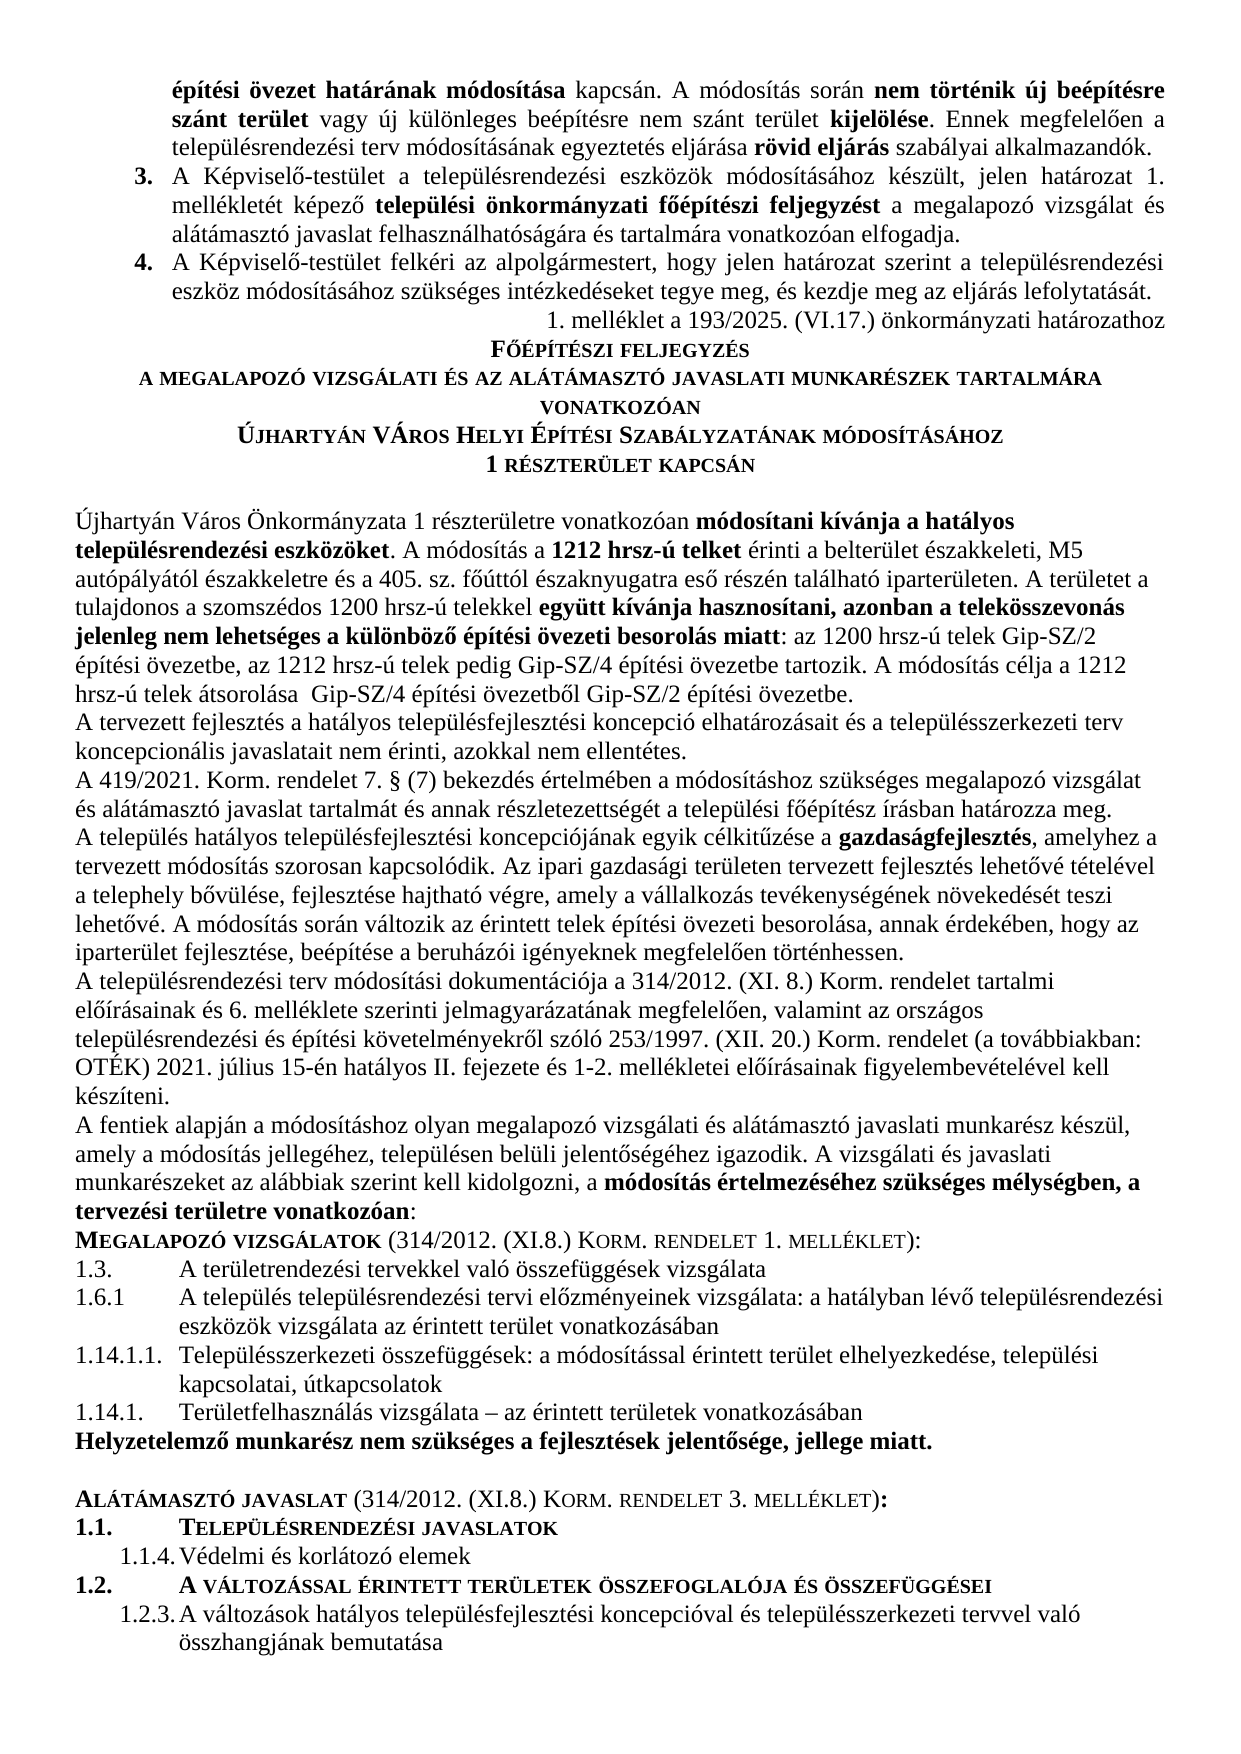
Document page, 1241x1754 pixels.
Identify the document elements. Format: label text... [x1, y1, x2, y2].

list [134, 75, 1165, 161]
text A tervezett fejlesztés a hatályos településfejlesztési koncepció elhatározásait és a településszerkezeti terv koncepcionális javaslatait nem érinti, azokkal nem ellentétes. [75, 707, 1165, 765]
text A 419/2021. Korm. rendelet 7. § (7) bekezdés értelmében a módosításhoz szükséges megalapozó vizsgálat és alátámasztó javaslat tartalmát és annak részletezettségét a települési főépítész írásban határozza meg. [75, 765, 1165, 822]
text Újhartyán Város Önkormányzata 1 részterületre vonatkozóan módosítani kívánja a hatályos településrendezési eszközöket. A módosítás a 1212 hrsz-ú telket érinti a belterület északkeleti, M5 autópályától északkeletre és a 405. sz. főúttól északnyugatra eső részén található iparterületen. A területet a tulajdonos a szomszédos 1200 hrsz-ú telekkel együtt kívánja hasznosítani, azonban a telekösszevonás jelenleg nem lehetséges a különböző építési övezeti besorolás miatt: az 1200 hrsz-ú telek Gip-SZ/2 építési övezetbe, az 1212 hrsz-ú telek pedig Gip-SZ/4 építési övezetbe tartozik. A módosítás célja a 1212 hrsz-ú telek átsorolása Gip-SZ/4 építési övezetből Gip-SZ/2 építési övezetbe. [75, 506, 1165, 707]
text 1.3. A területrendezési tervekkel való összefüggések vizsgálata [75, 1254, 1165, 1282]
text A település hatályos településfejlesztési koncepciójának egyik célkitűzése a gazdaságfejlesztés, amelyhez a tervezett módosítás szorosan kapcsolódik. Az ipari gazdasági területen tervezett fejlesztés lehetővé tételével a telephely bővülése, fejlesztése hajtható végre, amely a vállalkozás tevékenységének növekedését teszi lehetővé. A módosítás során változik az érintett telek építési övezeti besorolása, annak érdekében, hogy az iparterület fejlesztése, beépítése a beruházói igényeknek megfelelően történhessen. [75, 822, 1165, 966]
text 1.2. A változással érintett területek összefoglalója és összefüggései [75, 1570, 1165, 1599]
text A településrendezési terv módosítási dokumentációja a 314/2012. (XI. 8.) Korm. rendelet tartalmi előírásainak és 6. melléklete szerinti jelmagyarázatának megfelelően, valamint az országos településrendezési és építési követelményekről szóló 253/1997. (XII. 20.) Korm. rendelet (a továbbiakban: OTÉK) 2021. július 15-én hatályos II. fejezete és 1-2. mellékletei előírásainak figyelembevételével kell készíteni. [75, 966, 1165, 1110]
text 1.1.4. Védelmi és korlátozó elemek [119, 1541, 1165, 1570]
text Újhartyán VÁros Helyi Építési Szabályzatának módosításához 1 részterület kapcsán [75, 420, 1165, 477]
list A Képviselő-testület felkéri az alpolgármestert, hogy jelen határozat szerint a településrendezési eszköz módosításához szükséges intézkedéseket tegye meg, és kezdje meg az eljárás lefolytatását. [134, 247, 1165, 305]
text a megalapozó vizsgálati és az alátámasztó javaslati munkarészek tartalmára vonatkozóan [75, 362, 1165, 420]
text Helyzetelemző munkarész nem szükséges a fejlesztések jelentősége, jellege miatt. [75, 1426, 1165, 1455]
text Főépítészi feljegyzés [75, 334, 1165, 362]
text 1. melléklet a 193/2025. (VI.17.) önkormányzati határozathoz [75, 305, 1165, 334]
list A Képviselő-testület a településrendezési eszközök módosításához készült, jelen határozat 1. mellékletét képező települési önkormányzati főépítészi feljegyzést a megalapozó vizsgálat és alátámasztó javaslat felhasználhatóságára és tartalmára vonatkozóan elfogadja. [134, 161, 1165, 247]
text 1.2.3. A változások hatályos településfejlesztési koncepcióval és településszerkezeti tervvel való összhangjának bemutatása [119, 1599, 1165, 1656]
text 1.6.1 A település településrendezési tervi előzményeinek vizsgálata: a hatályban lévő településrendezési eszközök vizsgálata az érintett terület vonatkozásában [75, 1282, 1165, 1340]
text 1.14.1. Területfelhasználás vizsgálata – az érintett területek vonatkozásában [75, 1397, 1165, 1426]
text Megalapozó vizsgálatok (314/2012. (XI.8.) Korm. rendelet 1. melléklet): [75, 1225, 1165, 1254]
text 1.14.1.1. Településszerkezeti összefüggések: a módosítással érintett terület elhelyezkedése, települési kapcsolatai, útkapcsolatok [75, 1340, 1165, 1397]
text Alátámasztó javaslat (314/2012. (XI.8.) Korm. rendelet 3. melléklet): [75, 1484, 1165, 1512]
text 1.1. Településrendezési javaslatok [75, 1512, 1165, 1541]
text A fentiek alapján a módosításhoz olyan megalapozó vizsgálati és alátámasztó javaslati munkarész készül, amely a módosítás jellegéhez, településen belüli jelentőségéhez igazodik. A vizsgálati és javaslati munkarészeket az alábbiak szerint kell kidolgozni, a módosítás értelmezéséhez szükséges mélységben, a tervezési területre vonatkozóan: [75, 1110, 1165, 1225]
